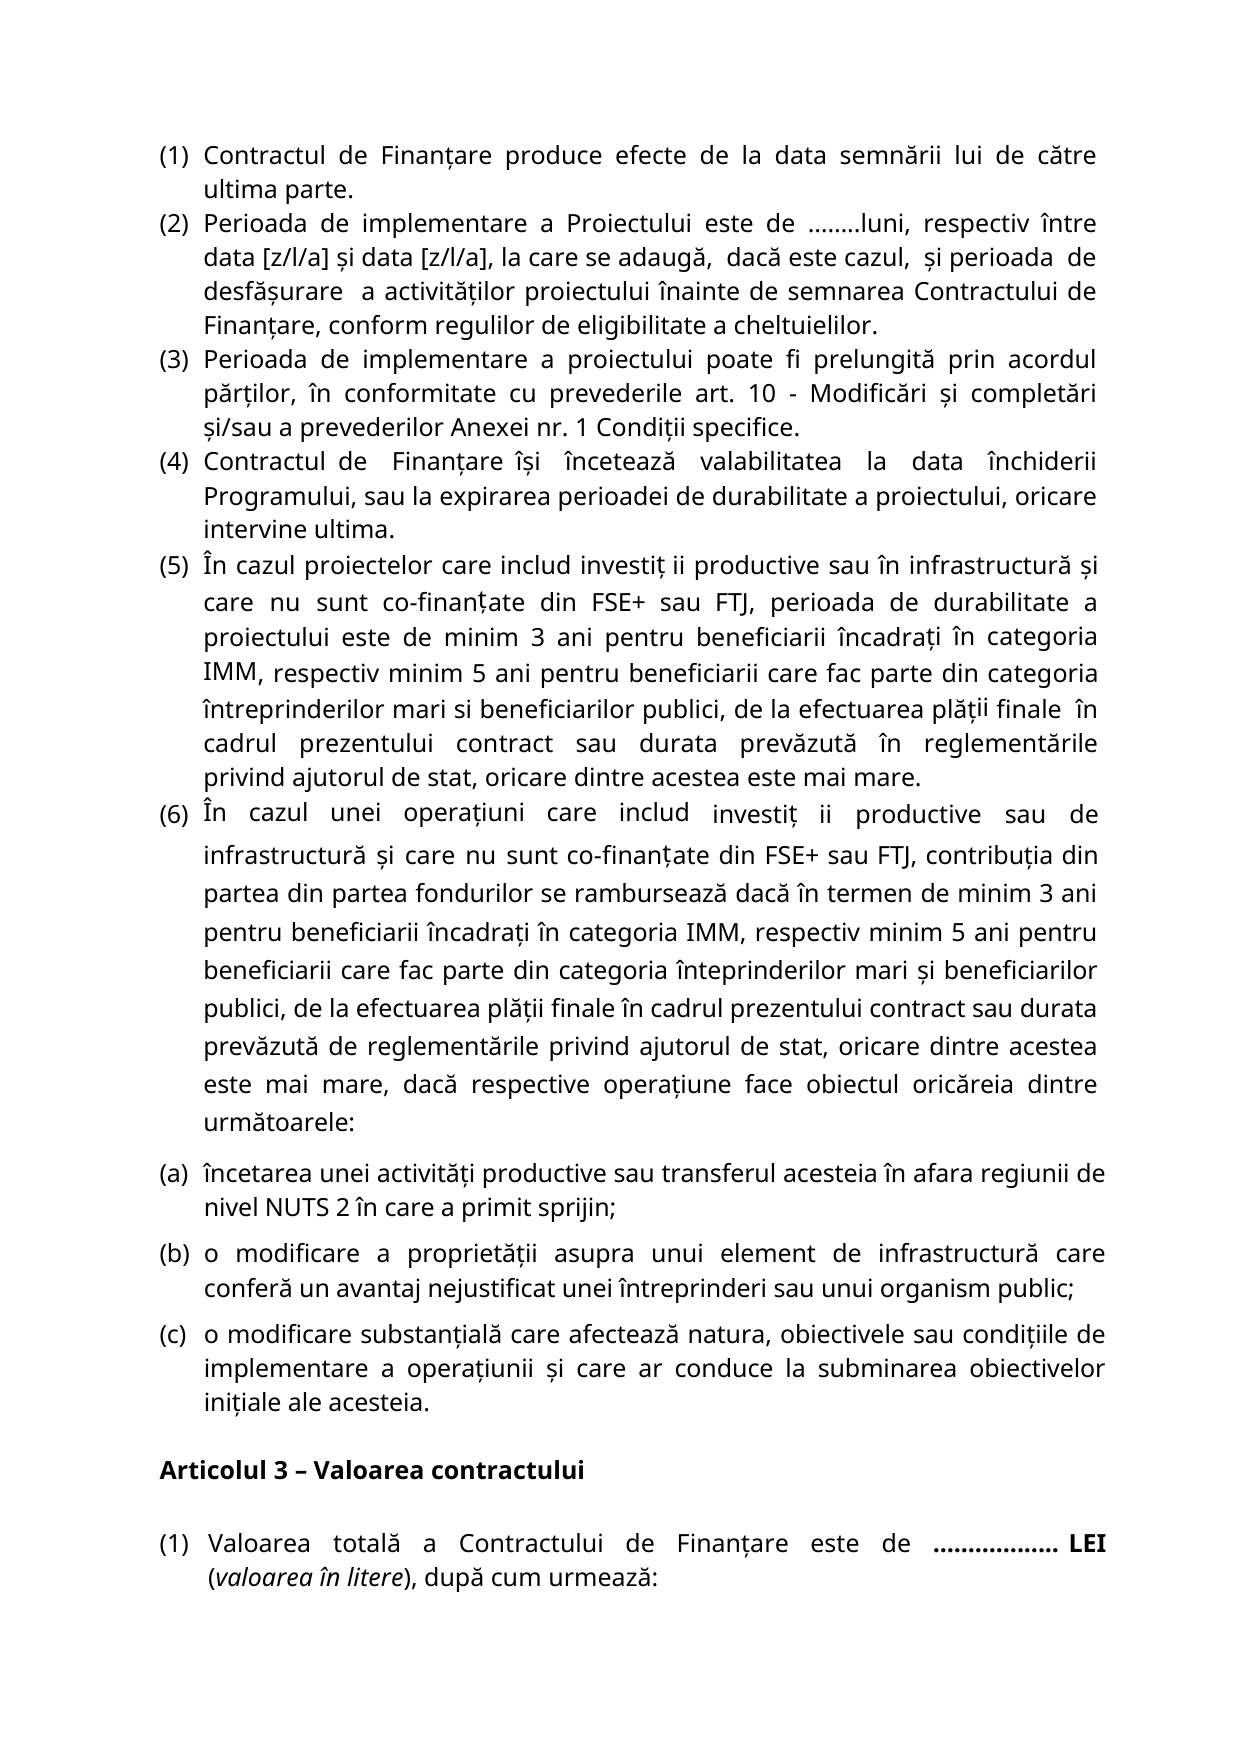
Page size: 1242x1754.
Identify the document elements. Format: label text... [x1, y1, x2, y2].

text Articolul 3 – Valoarea contractului [159, 1453, 1106, 1487]
table_header (a) [159, 1143, 204, 1224]
table_cell (c) [159, 1304, 204, 1419]
list În cazul proiectelor care includ investiț ii productive sau în infrastructură și care nu sunt co-finanțate din FSE+ sau FTJ, perioada de durabilitate a proiectului este de minim 3 ani pentru beneficiarii încadrați în categoria IMM, respectiv minim 5 ani pentru beneficiarii care fac parte din categoria întreprinderilor mari si beneficiarilor publici, de la efectuarea plății finale în cadrul prezentului contract sau durata prevăzută în reglementările privind ajutorul de stat, oricare dintre acestea este mai mare. [159, 546, 1098, 794]
table_cell o modificare substanțială care afectează natura, obiectivele sau condițiile de implementare a operațiunii și care ar conduce la subminarea obiectivelor inițiale ale acesteia. [204, 1304, 1106, 1419]
table_header încetarea unei activități productive sau transferul acesteia în afara regiunii de nivel NUTS 2 în care a primit sprijin; [204, 1143, 1106, 1224]
list Contractul de Finanțare produce efecte de la data semnării lui de către ultima parte. [159, 137, 1098, 206]
table_cell (b) [159, 1224, 204, 1304]
list Perioada de implementare a proiectului poate fi prelungită prin acordul părților, în conformitate cu prevederile art. 10 - Modificări și completări și/sau a prevederilor Anexei nr. 1 Condiții specifice. [159, 342, 1098, 444]
list Contractul de Finanțare își încetează valabilitatea la data închiderii Programului, sau la expirarea perioadei de durabilitate a proiectului, oricare intervine ultima. [159, 444, 1098, 546]
list Perioada de implementare a Proiectului este de ……..luni, respectiv între data [z/l/a] și data [z/l/a], la care se adaugă, dacă este cazul, și perioada de desfășurare a activităților proiectului înainte de semnarea Contractului de Finanțare, conform regulilor de eligibilitate a cheltuielilor. [159, 206, 1098, 342]
table_cell o modificare a proprietății asupra unui element de infrastructură care conferă un avantaj nejustificat unei întreprinderi sau unui organism public; [204, 1224, 1106, 1304]
list În cazul unei operațiuni care includ investiț ii productive sau de infrastructură și care nu sunt co-finanțate din FSE+ sau FTJ, contribuția din partea din partea fondurilor se rambursează dacă în termen de minim 3 ani pentru beneficiarii încadrați în categoria IMM, respectiv minim 5 ani pentru beneficiarii care fac parte din categoria înteprinderilor mari și beneficiarilor publici, de la efectuarea plății finale în cadrul prezentului contract sau durata prevăzută de reglementările privind ajutorul de stat, oricare dintre acestea este mai mare, dacă respective operațiune face obiectul oricăreia dintre următoarele: [159, 794, 1099, 1139]
list Valoarea totală a Contractului de Finanțare este de .................. LEI (valoarea în litere), după cum urmează: [159, 1525, 1106, 1593]
